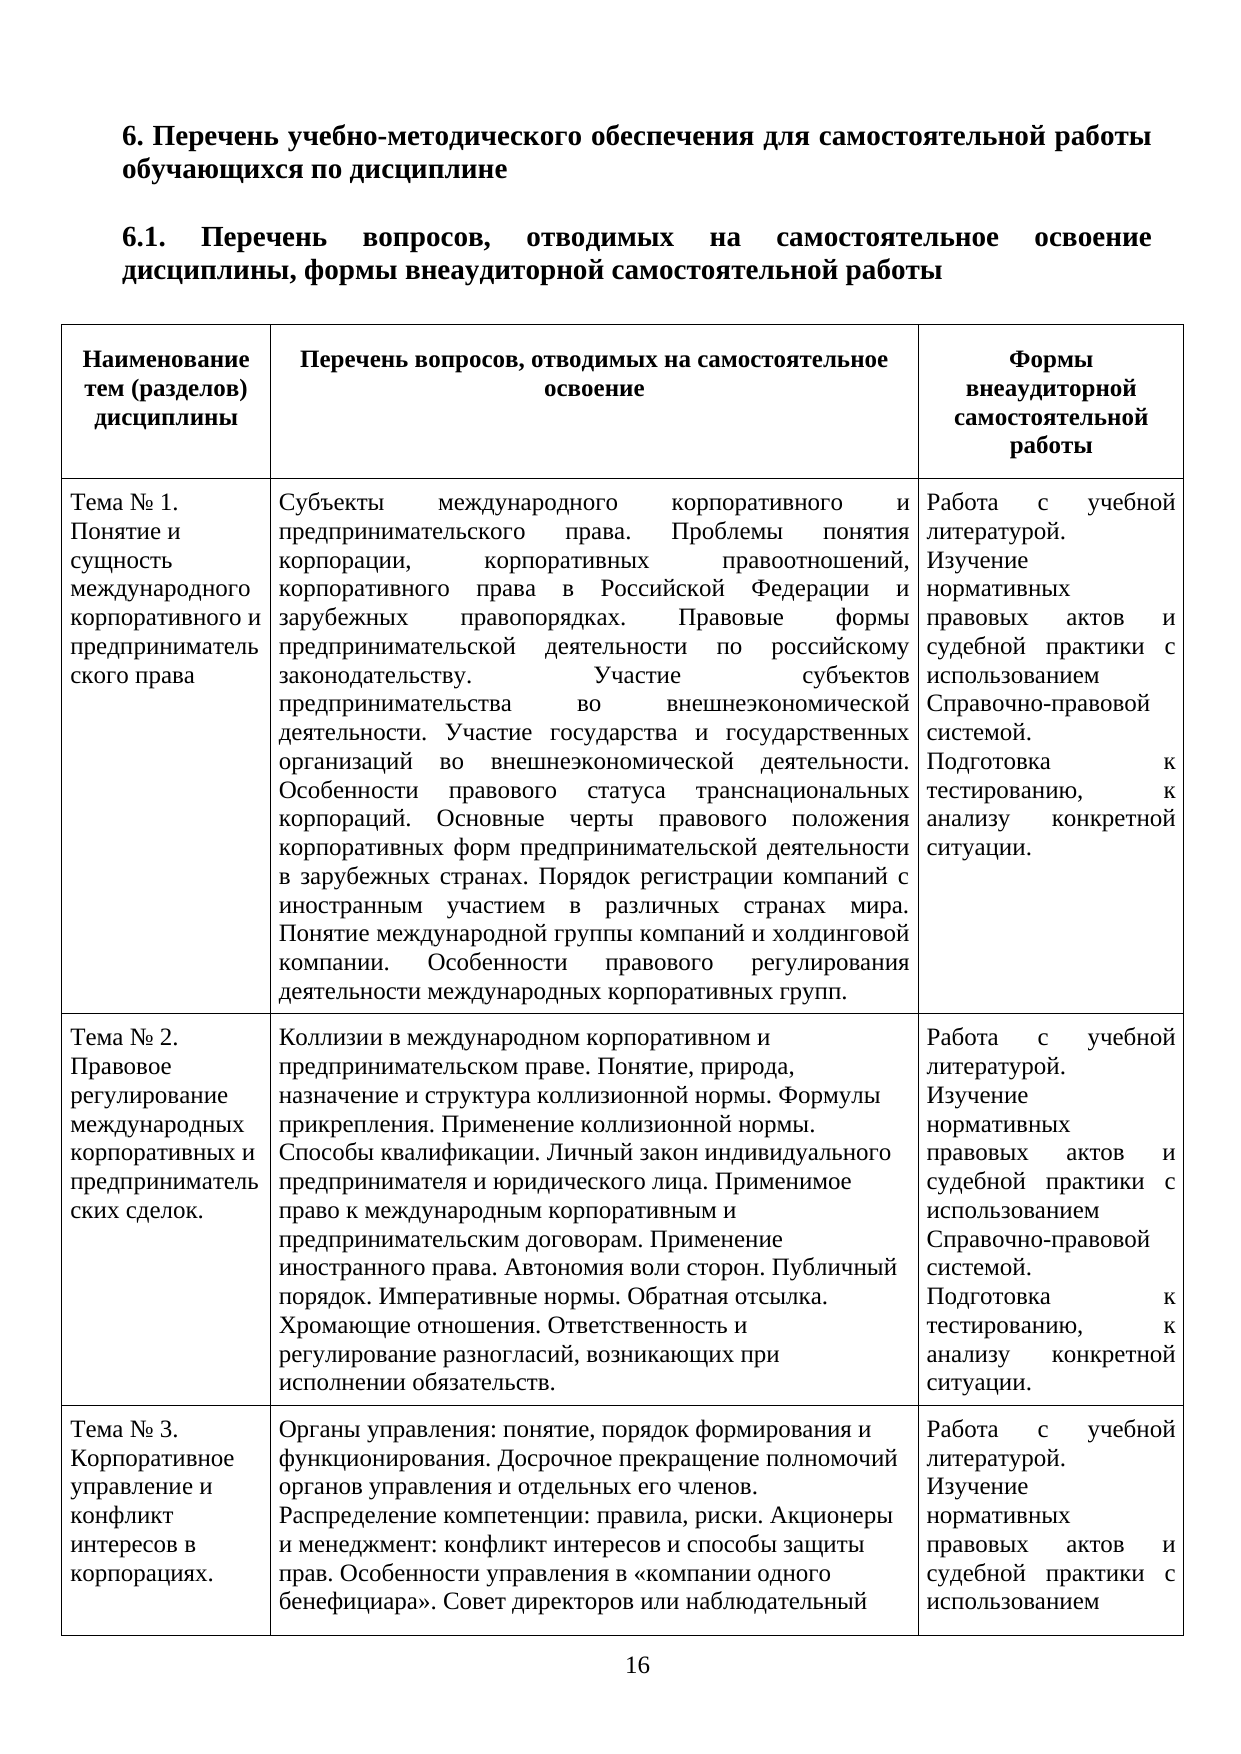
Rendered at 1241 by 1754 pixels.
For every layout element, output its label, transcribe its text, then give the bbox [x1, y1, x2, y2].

table_header Наименование тем (разделов) дисциплины [62, 325, 270, 478]
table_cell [919, 1406, 1183, 1635]
table_cell Коллизии в международном корпоративном и предпринимательском праве. Понятие, природа, назначение и структура коллизионной нормы. Формулы прикрепления. Применение коллизионной нормы. Способы квалификации. Личный закон индивидуального предпринимателя и юридического лица. Применимое право к международным корпоративным и предпринимательским договорам. Применение иностранного права. Автономия воли сторон. Публичный порядок. Императивные нормы. Обратная отсылка. Хромающие отношения. Ответственность и регулирование разногласий, возникающих при исполнении обязательств. [271, 1014, 918, 1404]
table_cell Тема № 1. Понятие и сущность международного корпоративного и предпринимательского права [62, 479, 270, 1013]
table_cell Тема № 2. Правовое регулирование международных корпоративных и предпринимательских сделок. [62, 1014, 270, 1404]
text 6.1. Перечень вопросов, отводимых на самостоятельное освоение дисциплины, формы внеаудиторной самостоятельной работы [122, 219, 1152, 286]
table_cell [271, 1406, 918, 1635]
table_cell Субъекты международного корпоративного и предпринимательского права. Проблемы понятия корпорации, корпоративных правоотношений, корпоративного права в Российской Федерации и зарубежных правопорядках. Правовые формы предпринимательской деятельности по российскому законодательству. Участие субъектов предпринимательства во внешнеэкономической деятельности. Участие государства и государственных организаций во внешнеэкономической деятельности. Особенности правового статуса транснациональных корпораций. Основные черты правового положения корпоративных форм предпринимательской деятельности в зарубежных странах. Порядок регистрации компаний с иностранным участием в различных странах мира. Понятие международной группы компаний и холдинговой компании. Особенности правового регулирования деятельности международных корпоративных групп. [271, 479, 918, 1013]
table_header Перечень вопросов, отводимых на самостоятельное освоение [271, 325, 918, 478]
table_header Формы внеаудиторной самостоятельной работы [919, 325, 1183, 478]
text 6. Перечень учебно-методического обеспечения для самостоятельной работы обучающихся по дисциплине [122, 118, 1152, 185]
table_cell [62, 1406, 270, 1635]
